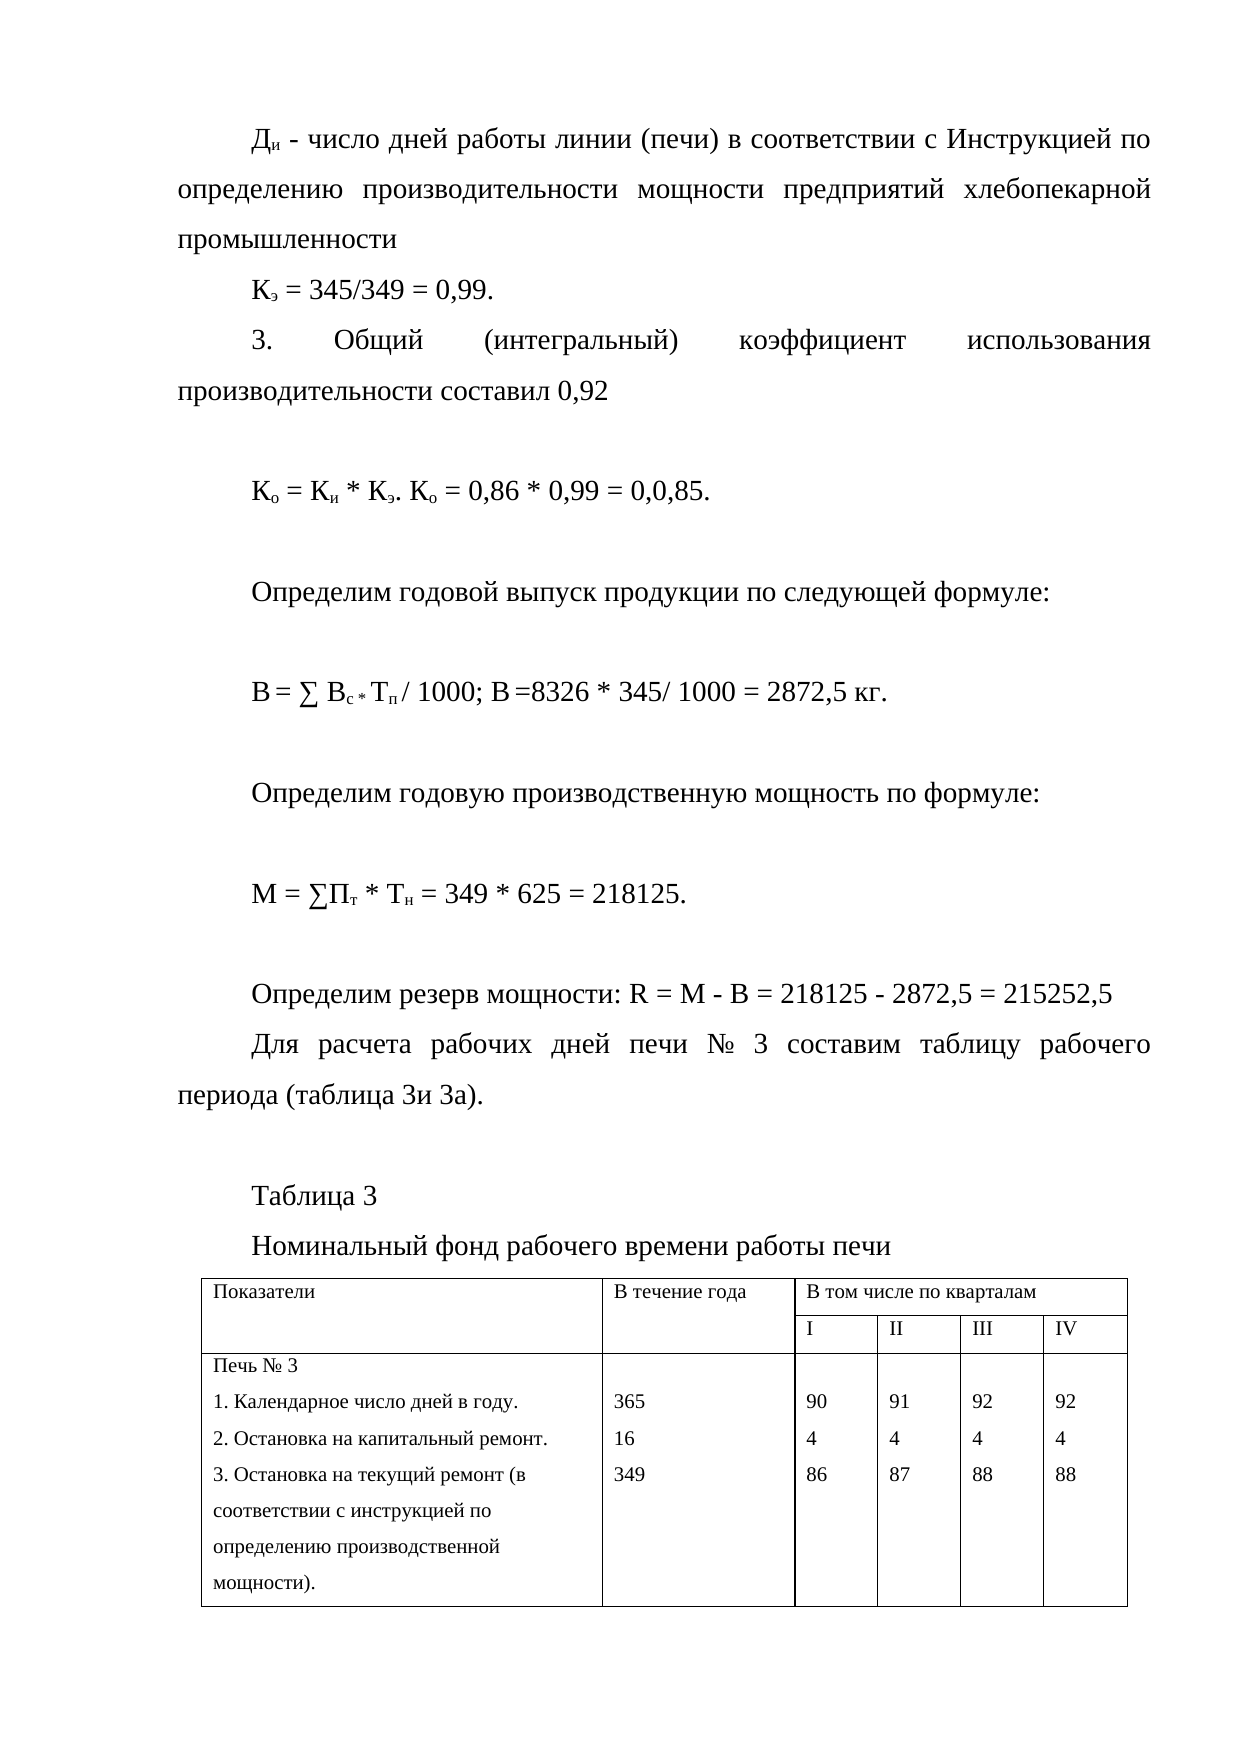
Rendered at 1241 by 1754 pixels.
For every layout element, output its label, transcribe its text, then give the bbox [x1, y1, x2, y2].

text Для расчета рабочих дней печи № 3 составим таблицу рабочего периода (таблица 3и 3а). [177, 1027, 1152, 1111]
text Номинальный фонд рабочего времени работы печи [177, 1228, 1152, 1261]
table_cell 92 4 88 [1044, 1354, 1127, 1606]
text Ко = Ки * Кэ. Ко = 0,86 * 0,99 = 0,0,85. [177, 473, 1152, 507]
text Определим резерв мощности: R = М - В = 218125 - 2872,5 = 215252,5 [177, 976, 1152, 1010]
table_cell 90 4 86 [796, 1354, 877, 1606]
table_cell 91 4 87 [878, 1354, 960, 1606]
text Таблица 3 [177, 1178, 1152, 1211]
text Определим годовой выпуск продукции по следующей формуле: [177, 574, 1152, 607]
text В = ∑ Вс * Тп / 1000; В =8326 * 345/ 1000 = 2872,5 кг. [177, 674, 1152, 708]
text Определим годовую производственную мощность по формуле: [177, 775, 1152, 809]
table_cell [202, 1354, 602, 1606]
table_header В том числе по кварталам [796, 1279, 1127, 1315]
table_cell 365 16 349 [603, 1354, 794, 1606]
table_cell I [796, 1316, 877, 1352]
table_cell II [878, 1316, 960, 1352]
text 3. Общий (интегральный) коэффициент использования производительности составил 0,92 [177, 322, 1152, 406]
table_header Показатели [202, 1279, 602, 1352]
table_cell 92 4 88 [961, 1354, 1043, 1606]
text М = ∑Пт * Тн = 349 * 625 = 218125. [177, 876, 1152, 909]
table_cell III [961, 1316, 1043, 1352]
table_header В течение года [603, 1279, 794, 1352]
text Кэ = 345/349 = 0,99. [177, 272, 1152, 306]
table_cell IV [1044, 1316, 1127, 1352]
text Ди - число дней работы линии (печи) в соответствии с Инструкцией по определению производительности мощности предприятий хлебопекарной промышленности [177, 121, 1152, 255]
